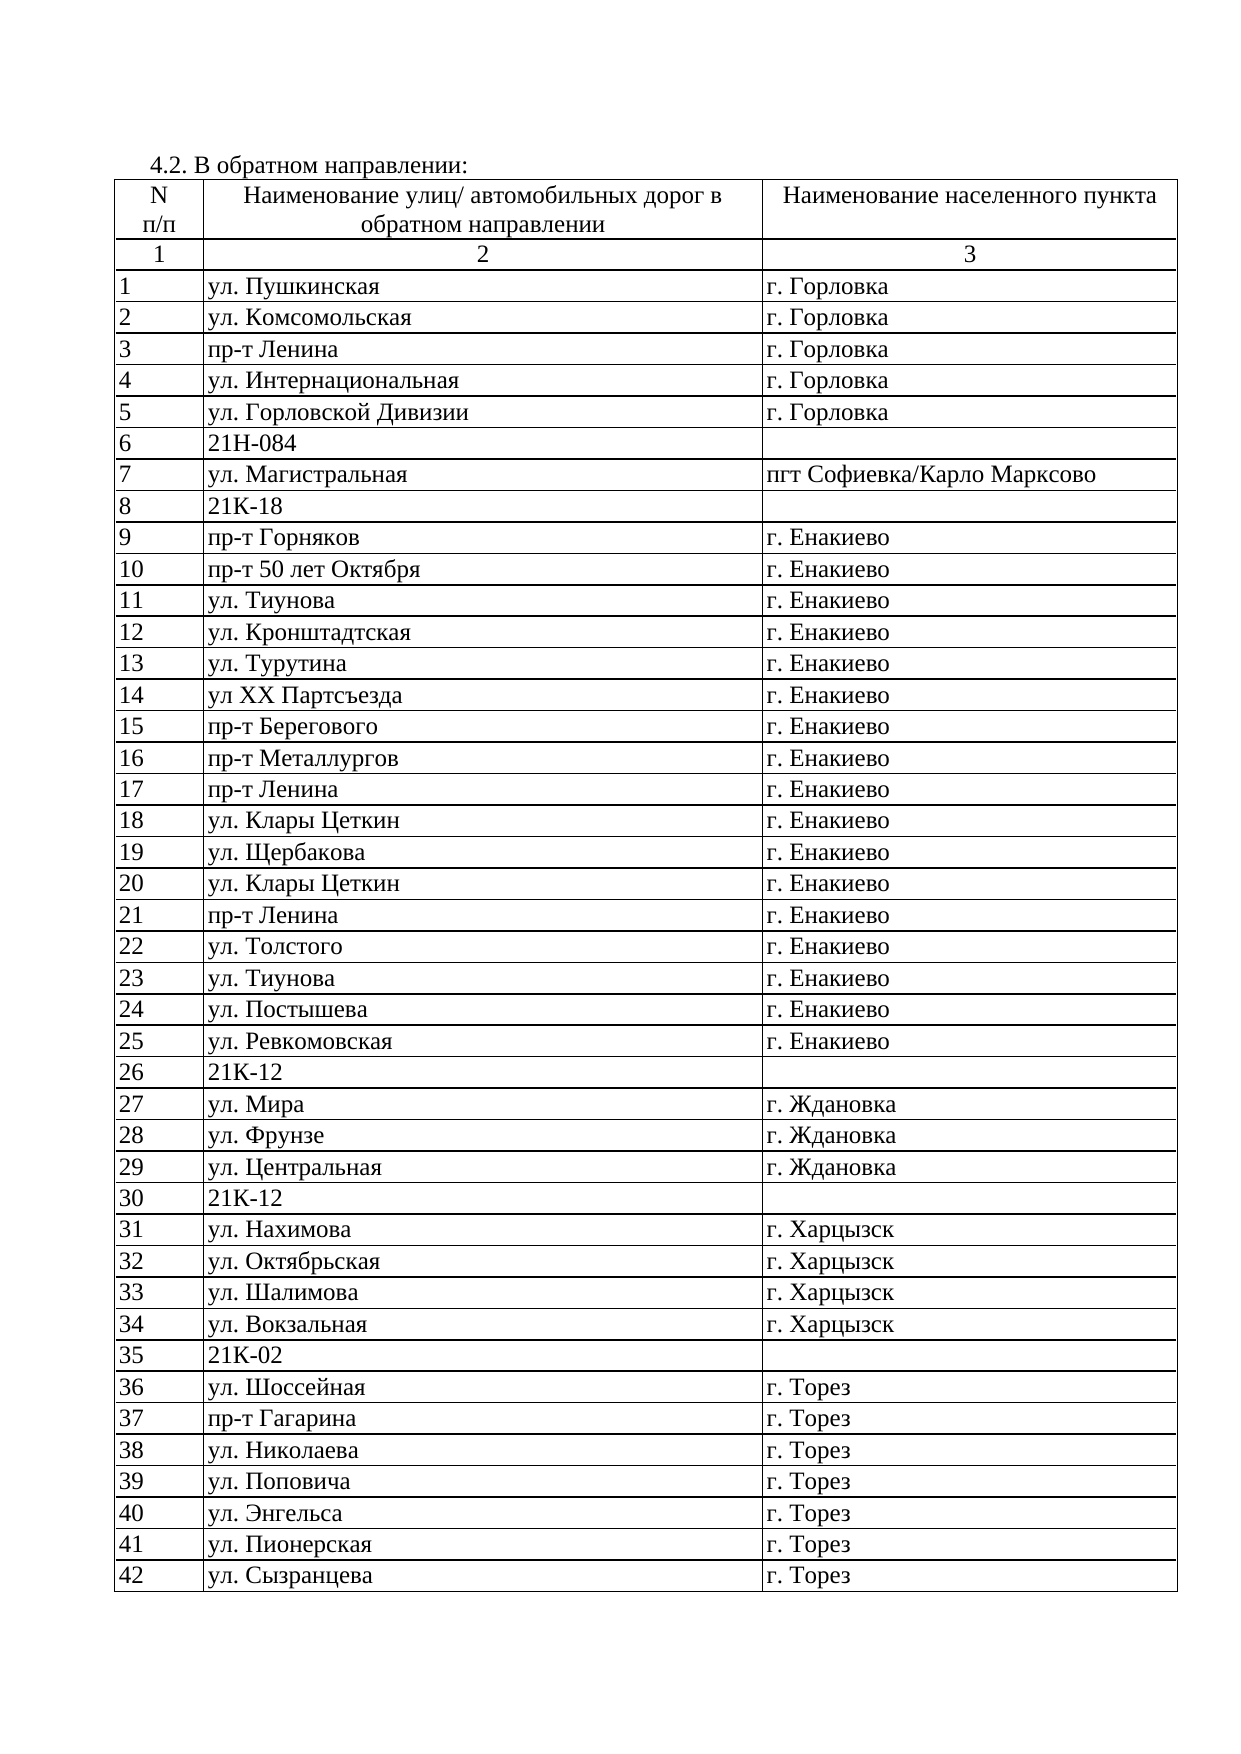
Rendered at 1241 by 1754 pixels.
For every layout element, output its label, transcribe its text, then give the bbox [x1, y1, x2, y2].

table_cell г. Харцызск [763, 1308, 1177, 1339]
table_cell г. Торез [763, 1402, 1177, 1433]
table_cell 1 [115, 270, 203, 301]
table_cell ул. Энгельса [204, 1498, 762, 1528]
table_cell г. Горловка [763, 301, 1177, 332]
table_cell ул. Кронштадтская [204, 617, 762, 647]
table_header Наименование улиц/ автомобильных дорог в обратном направлении [204, 180, 762, 238]
table_cell г. Торез [763, 1559, 1177, 1591]
table_cell ул. Поповича [204, 1466, 762, 1496]
table_cell ул. Постышева [204, 995, 762, 1024]
table_cell ул. Пушкинская [204, 271, 762, 301]
table_cell 21К-02 [204, 1341, 762, 1370]
table_cell 34 [115, 1309, 203, 1339]
table_cell 24 [115, 994, 203, 1024]
table_cell пр-т Горняков [204, 523, 762, 552]
table_cell 5 [115, 396, 203, 427]
table_cell 21К-12 [204, 1183, 762, 1213]
table_cell г. Ждановка [763, 1150, 1177, 1182]
table_cell пр-т Ленина [204, 334, 762, 364]
table_cell 9 [115, 522, 203, 552]
table_cell [763, 1339, 1177, 1370]
table_cell г. Торез [763, 1433, 1177, 1465]
table_cell 15 [115, 711, 203, 741]
table_cell г. Енакиево [763, 836, 1177, 867]
table_cell ул. Клары Цеткин [204, 806, 762, 836]
table_cell г. Ждановка [763, 1087, 1177, 1119]
table_cell 10 [115, 554, 203, 584]
table_cell 37 [115, 1403, 203, 1433]
table_cell пр-т Гагарина [204, 1403, 762, 1433]
table_cell 2 [115, 302, 203, 332]
table_cell 3 [115, 333, 203, 364]
table_cell 25 [115, 1025, 203, 1056]
table_cell г. Енакиево [763, 553, 1177, 584]
table_cell 14 [115, 679, 203, 710]
table_cell ул. Мира [204, 1089, 762, 1119]
table_cell г. Ждановка [763, 1119, 1177, 1150]
table_cell 21К-18 [204, 491, 762, 521]
table_cell пр-т Металлургов [204, 743, 762, 773]
table_cell 21К-12 [204, 1057, 762, 1087]
table_cell г. Енакиево [763, 804, 1177, 836]
table_cell 17 [115, 774, 203, 804]
table_cell 27 [115, 1088, 203, 1119]
table_cell 21 [115, 900, 203, 930]
table_cell ул. Пионерская [204, 1529, 762, 1559]
table_cell ул. Ревкомовская [204, 1026, 762, 1056]
table_cell 41 [115, 1529, 203, 1559]
table_cell [763, 490, 1177, 521]
table_cell 29 [115, 1151, 203, 1182]
table_cell 2 [204, 240, 762, 269]
table_header Наименование населенного пункта [763, 180, 1177, 238]
table_cell ул. Сызранцева [204, 1561, 762, 1591]
text 4.2. В обратном направлении: [150, 150, 1090, 179]
table_cell 30 [115, 1183, 203, 1213]
table_cell г. Харцызск [763, 1213, 1177, 1244]
table_cell пр-т Берегового [204, 711, 762, 741]
table_cell ул. Тиунова [204, 586, 762, 615]
table_cell 23 [115, 963, 203, 993]
table_cell г. Енакиево [763, 710, 1177, 741]
table_cell 11 [115, 585, 203, 615]
table_cell г. Енакиево [763, 899, 1177, 930]
table_cell г. Харцызск [763, 1245, 1177, 1276]
table_cell 36 [115, 1371, 203, 1402]
table_cell г. Енакиево [763, 1024, 1177, 1056]
table_cell 26 [115, 1057, 203, 1087]
table_cell ул ХХ Партсъезда [204, 680, 762, 710]
table_cell ул. Николаева [204, 1435, 762, 1465]
table_cell 8 [115, 491, 203, 521]
table_cell г. Горловка [763, 269, 1177, 301]
table_cell 16 [115, 742, 203, 773]
table_cell ул. Нахимова [204, 1215, 762, 1244]
table_cell ул. Вокзальная [204, 1309, 762, 1339]
table_cell г. Енакиево [763, 867, 1177, 898]
table_cell г. Енакиево [763, 647, 1177, 678]
table_cell ул. Клары Цеткин [204, 869, 762, 898]
table_header N п/п [115, 180, 203, 238]
table_cell 6 [115, 428, 203, 458]
table_cell г. Горловка [763, 332, 1177, 364]
table_cell ул. Магистральная [204, 460, 762, 489]
table_cell г. Енакиево [763, 741, 1177, 773]
table_cell ул. Тиунова [204, 963, 762, 993]
table_cell г. Енакиево [763, 773, 1177, 804]
table_cell ул. Интернациональная [204, 365, 762, 395]
table_cell 1 [115, 239, 203, 269]
table_cell 42 [115, 1560, 203, 1591]
table_cell ул. Шалимова [204, 1278, 762, 1307]
table_cell г. Енакиево [763, 993, 1177, 1024]
table_cell ул. Фрунзе [204, 1120, 762, 1150]
table_cell г. Енакиево [763, 521, 1177, 552]
table_cell 3 [763, 238, 1177, 269]
table_cell пр-т Ленина [204, 774, 762, 804]
table_cell 40 [115, 1497, 203, 1528]
table_cell 19 [115, 837, 203, 867]
table_cell [763, 427, 1177, 458]
table_cell ул. Октябрьская [204, 1246, 762, 1276]
table_cell ул. Толстого [204, 932, 762, 961]
table_cell 31 [115, 1214, 203, 1244]
table_cell г. Горловка [763, 395, 1177, 427]
table_cell г. Енакиево [763, 584, 1177, 615]
table_cell г. Торез [763, 1528, 1177, 1559]
table_cell г. Торез [763, 1465, 1177, 1496]
table_cell 32 [115, 1246, 203, 1276]
table_cell [763, 1182, 1177, 1213]
table_cell 4 [115, 365, 203, 395]
table_cell г. Енакиево [763, 678, 1177, 710]
table_cell 12 [115, 616, 203, 647]
table_cell 21Н-084 [204, 428, 762, 458]
table_cell ул. Центральная [204, 1152, 762, 1182]
table_cell 7 [115, 459, 203, 489]
table_cell 35 [115, 1340, 203, 1370]
table_cell 38 [115, 1434, 203, 1465]
table_cell 28 [115, 1120, 203, 1150]
table_cell 18 [115, 805, 203, 836]
table_cell [763, 1056, 1177, 1087]
table_cell ул. Щербакова [204, 837, 762, 867]
table_cell 39 [115, 1466, 203, 1496]
table_cell г. Енакиево [763, 930, 1177, 961]
table_cell 33 [115, 1277, 203, 1307]
table_cell ул. Турутина [204, 648, 762, 678]
table_cell ул. Комсомольская [204, 302, 762, 332]
table_cell пр-т 50 лет Октября [204, 554, 762, 584]
table_cell г. Горловка [763, 364, 1177, 395]
table_cell г. Торез [763, 1370, 1177, 1402]
table_cell пр-т Ленина [204, 900, 762, 930]
table_cell 22 [115, 931, 203, 961]
table_cell ул. Горловской Дивизии [204, 397, 762, 427]
table_cell 13 [115, 648, 203, 678]
table_cell г. Енакиево [763, 615, 1177, 647]
table_cell 20 [115, 868, 203, 898]
table_cell пгт Софиевка/Карло Марксово [763, 458, 1177, 489]
table_cell г. Харцызск [763, 1276, 1177, 1307]
table_cell г. Торез [763, 1496, 1177, 1528]
table_cell ул. Шоссейная [204, 1372, 762, 1402]
table_cell г. Енакиево [763, 961, 1177, 993]
